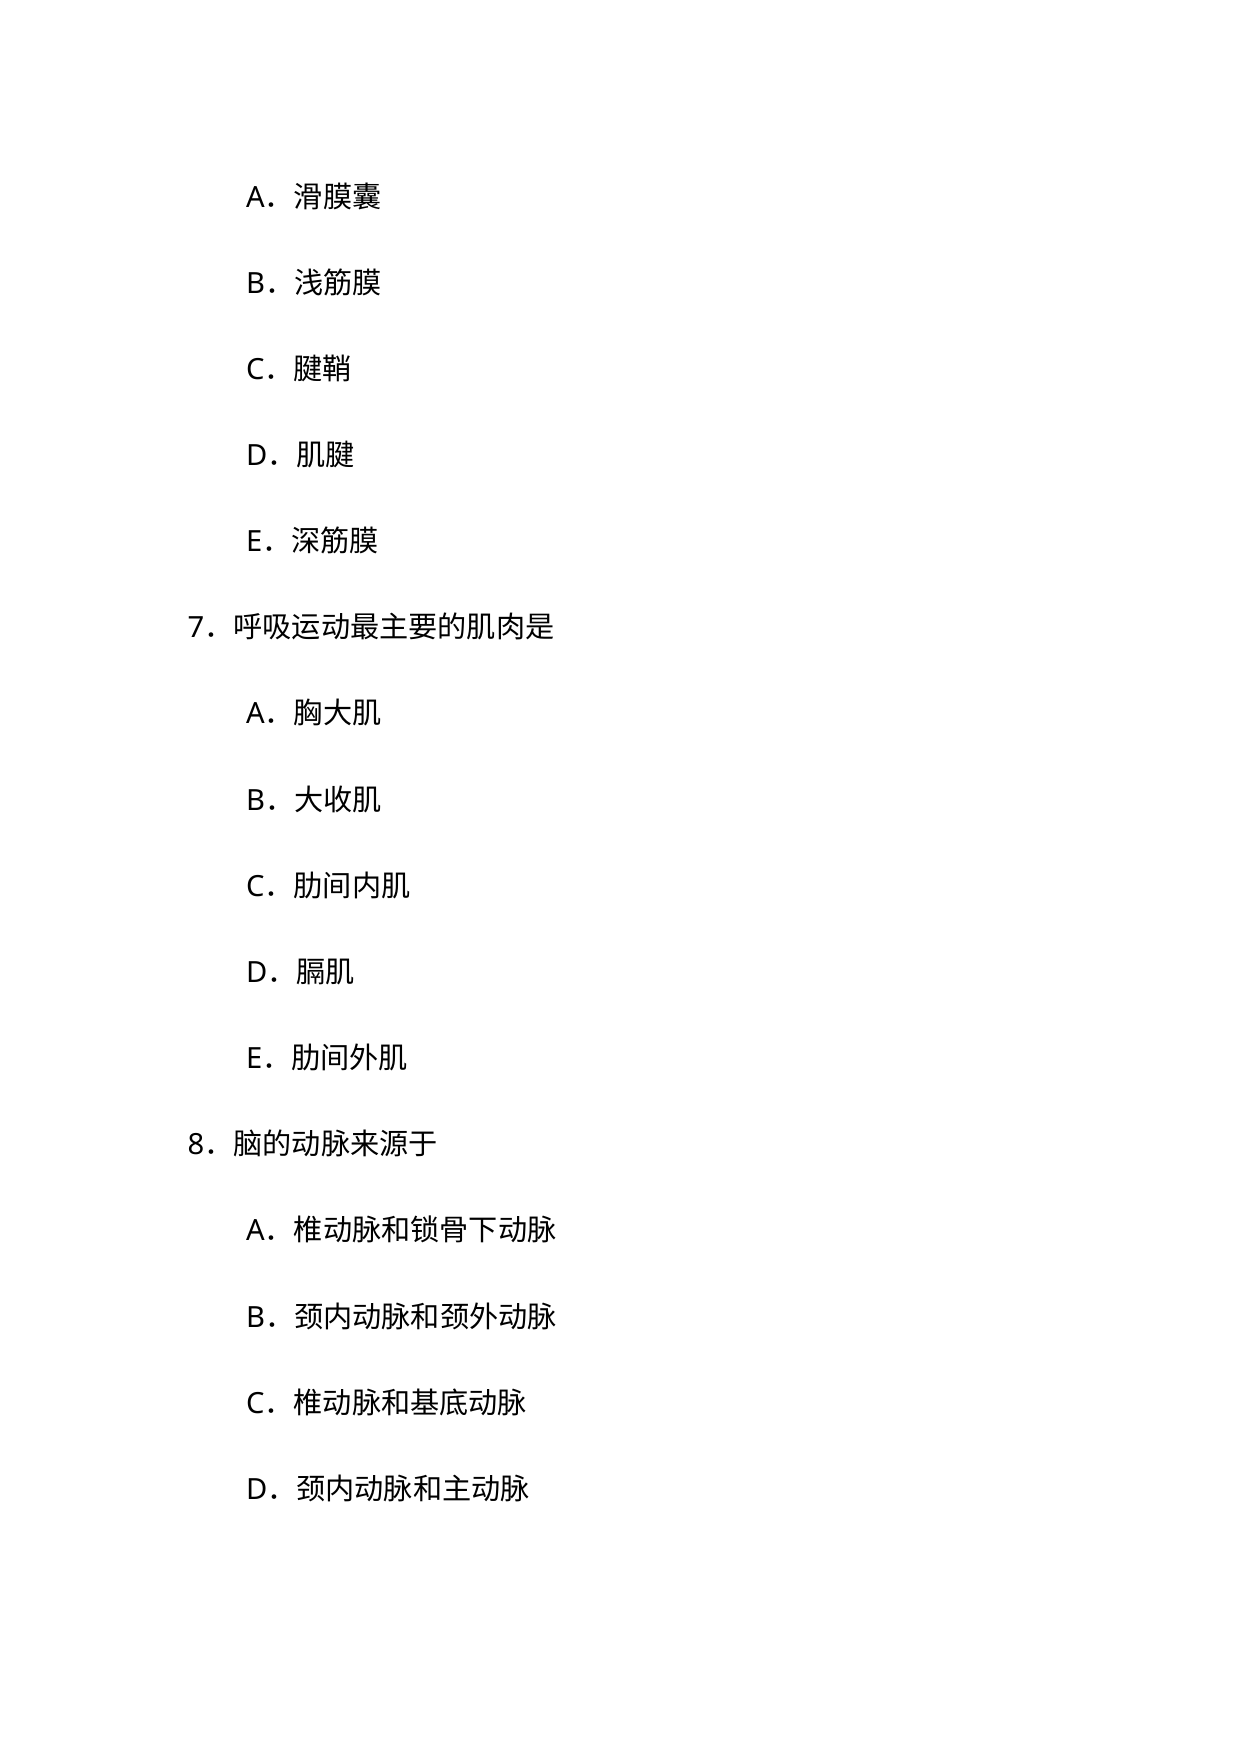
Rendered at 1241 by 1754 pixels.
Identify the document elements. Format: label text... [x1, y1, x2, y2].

text 7．呼吸运动最主要的肌肉是 [187, 593, 1053, 658]
text B．颈内动脉和颈外动脉 [187, 1282, 1053, 1347]
text C．腱鞘 [187, 334, 1053, 399]
text B．大收肌 [187, 765, 1053, 830]
text D．肌腱 [187, 420, 1053, 485]
text A．胸大肌 [187, 679, 1053, 744]
text D．颈内动脉和主动脉 [187, 1454, 1053, 1519]
text E．深筋膜 [187, 507, 1053, 572]
text C．椎动脉和基底动脉 [187, 1368, 1053, 1433]
text C．肋间内肌 [187, 851, 1053, 916]
text A．滑膜囊 [187, 162, 1053, 227]
text E．肋间外肌 [187, 1023, 1053, 1088]
text A．椎动脉和锁骨下动脉 [187, 1196, 1053, 1261]
text B．浅筋膜 [187, 248, 1053, 313]
text D．膈肌 [187, 937, 1053, 1002]
text 8．脑的动脉来源于 [187, 1109, 1053, 1174]
